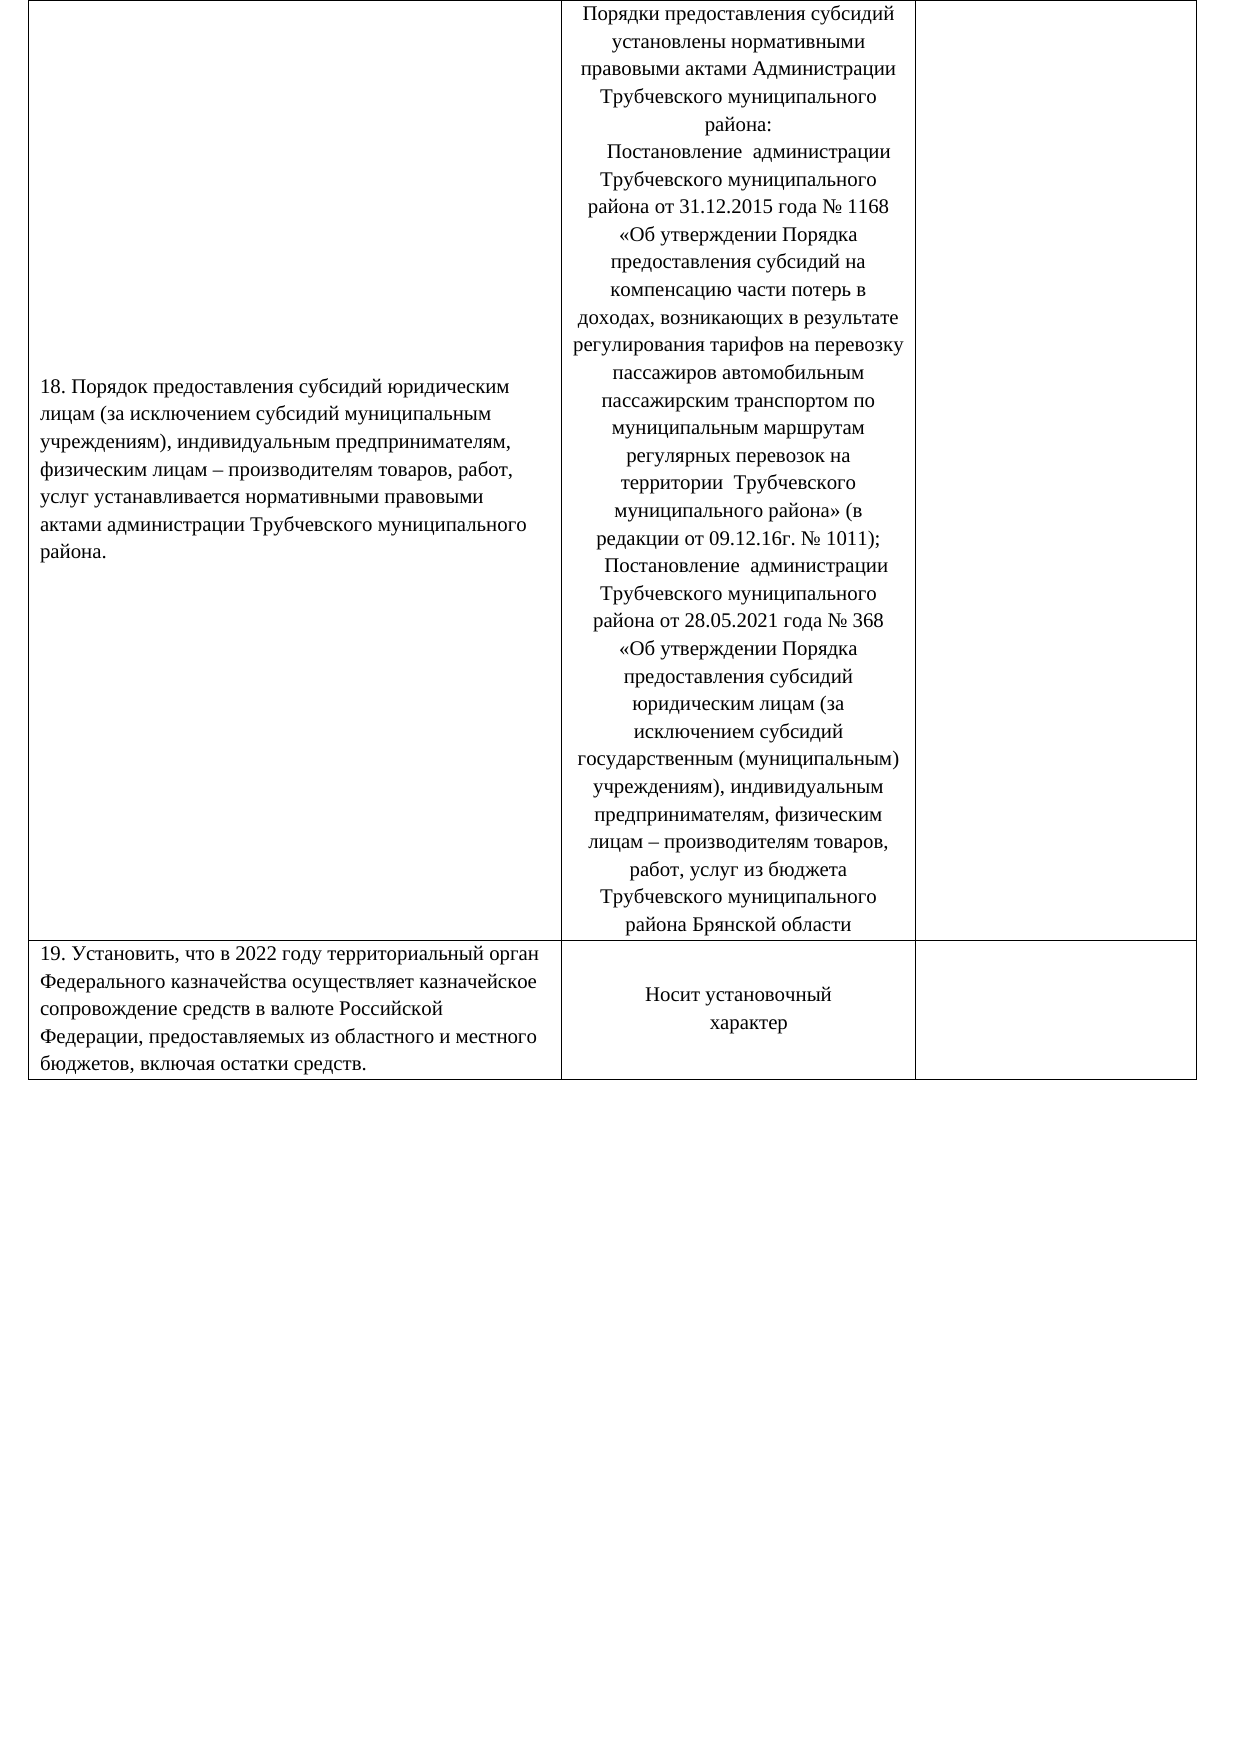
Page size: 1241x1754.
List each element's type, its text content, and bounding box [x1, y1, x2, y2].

table_cell Носит установочный характер [562, 941, 915, 1079]
table_cell Порядки предоставления субсидий установлены нормативными правовыми актами Администрации Трубчевского муниципального района: Постановление администрации Трубчевского муниципального района от 31.12.2015 года № 1168 «Об утверждении Порядка предоставления субсидий на компенсацию части потерь в доходах, возникающих в результате регулирования тарифов на перевозку пассажиров автомобильным пассажирским транспортом по муниципальным маршрутам регулярных перевозок на территории Трубчевского муниципального района» (в редакции от 09.12.16г. № 1011); Постановление администрации Трубчевского муниципального района от 28.05.2021 года № 368 «Об утверждении Порядка предоставления субсидий юридическим лицам (за исключением субсидий государственным (муниципальным) учреждениям), индивидуальным предпринимателям, физическим лицам – производителям товаров, работ, услуг из бюджета Трубчевского муниципального района Брянской области [562, 1, 915, 940]
table_cell [916, 1, 1196, 940]
table_cell 18. Порядок предоставления субсидий юридическим лицам (за исключением субсидий муниципальным учреждениям), индивидуальным предпринимателям, физическим лицам – производителям товаров, работ, услуг устанавливается нормативными правовыми актами администрации Трубчевского муниципального района. [29, 1, 561, 940]
table_cell 19. Установить, что в 2022 году территориальный орган Федерального казначейства осуществляет казначейское сопровождение средств в валюте Российской Федерации, предоставляемых из областного и местного бюджетов, включая остатки средств. [29, 941, 561, 1079]
table_cell [916, 941, 1196, 1079]
